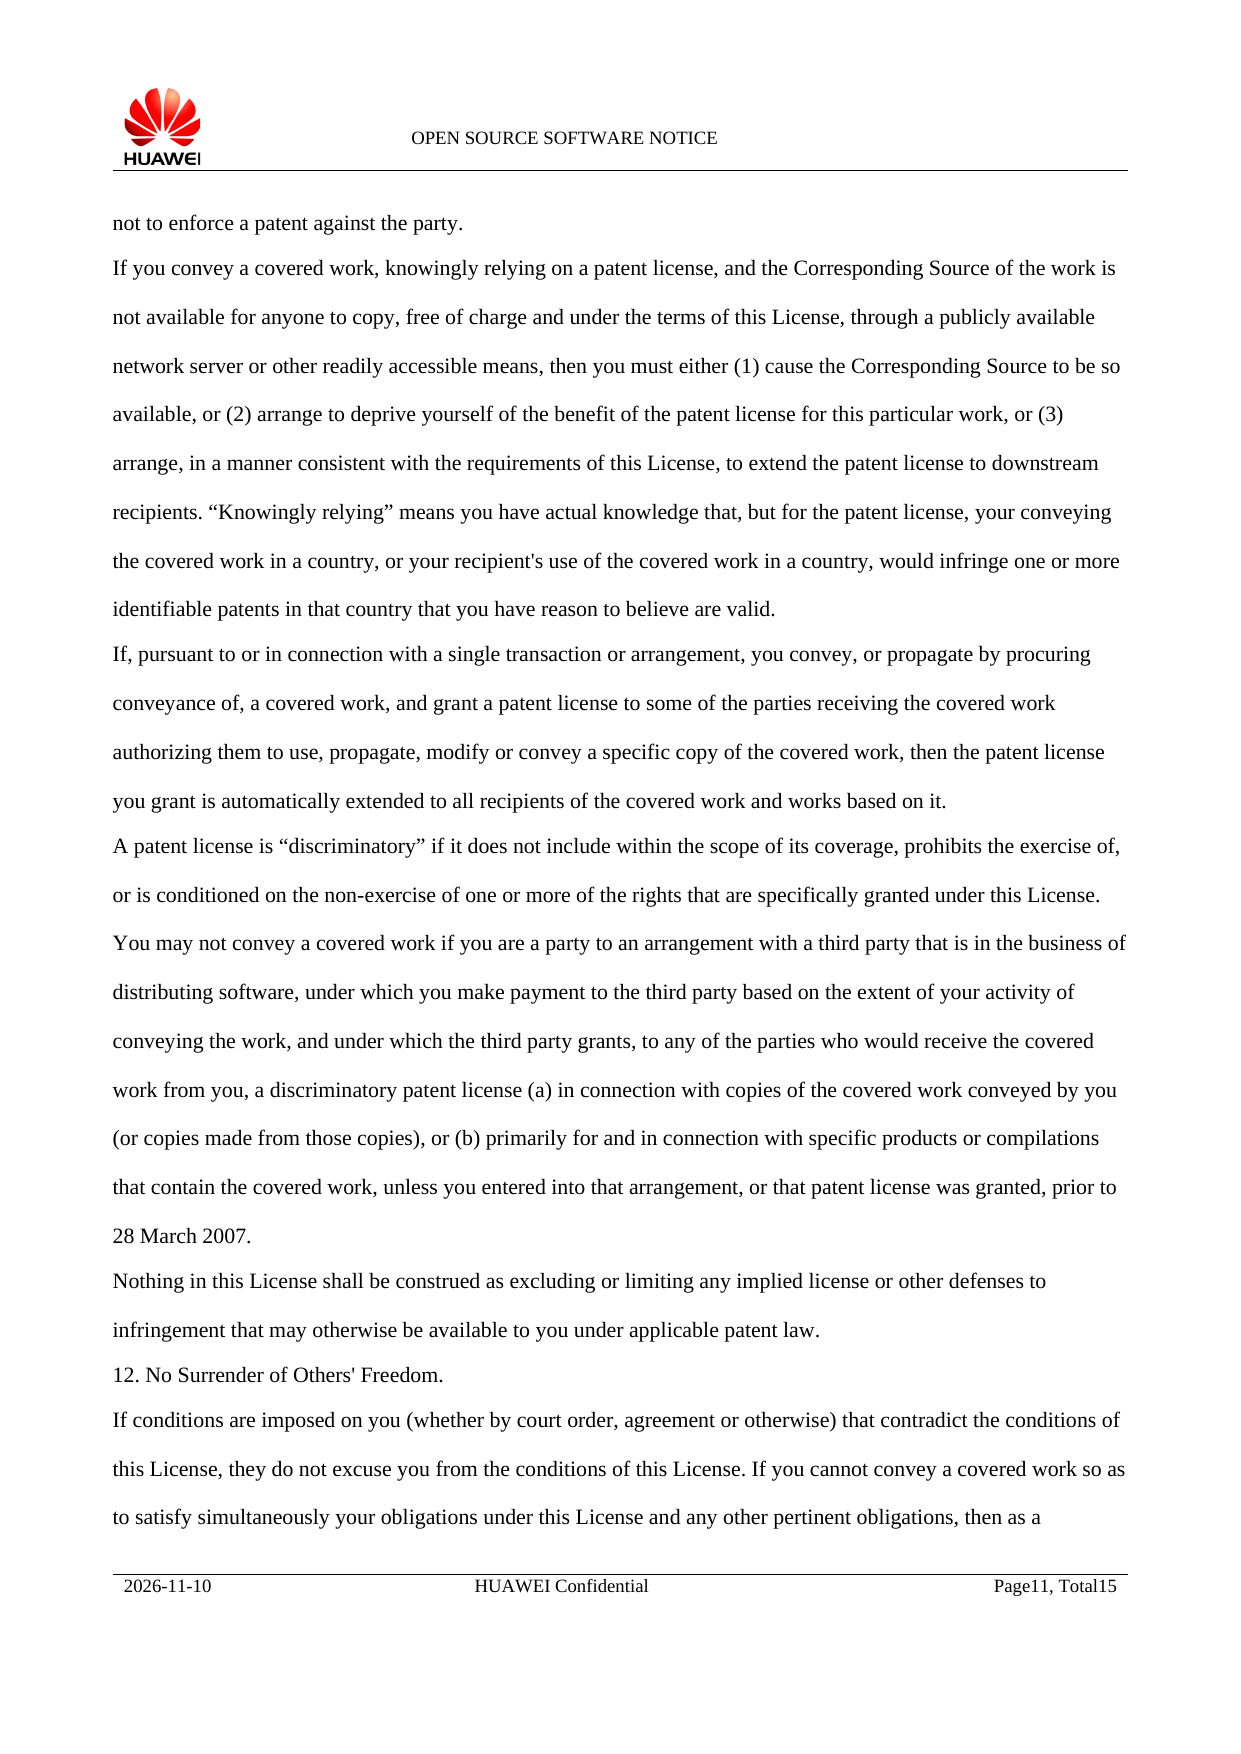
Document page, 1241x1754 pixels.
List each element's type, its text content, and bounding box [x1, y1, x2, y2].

text If, pursuant to or in connection with a single transaction or arrangement, you convey, or propagate by procuring conveyance of, a covered work, and grant a patent license to some of the parties receiving the covered work authorizing them to use, propagate, modify or convey a specific copy of the covered work, then the patent license you grant is automatically extended to all recipients of the covered work and works based on it. [112, 638, 1128, 817]
text Nothing in this License shall be construed as excluding or limiting any implied license or other defenses to infringement that may otherwise be available to you under applicable patent law. [112, 1264, 1128, 1346]
text 12. No Surrender of Others' Freedom. [112, 1358, 1128, 1391]
picture [124, 88, 201, 165]
text A patent license is “discriminatory” if it does not include within the scope of its coverage, prohibits the exercise of, or is conditioned on the non-exercise of one or more of the rights that are specifically granted under this License. You may not convey a covered work if you are a party to an arrangement with a third party that is in the business of distributing software, under which you make payment to the third party based on the extent of your activity of conveying the work, and under which the third party grants, to any of the parties who would receive the covered work from you, a discriminatory patent license (a) in connection with copies of the covered work conveyed by you (or copies made from those copies), or (b) primarily for and in connection with specific products or compilations that contain the covered work, unless you entered into that arrangement, or that patent license was granted, prior to 28 March 2007. [112, 829, 1128, 1252]
text If you convey a covered work, knowingly relying on a patent license, and the Corresponding Source of the work is not available for anyone to copy, free of charge and under the terms of this License, through a publicly available network server or other readily accessible means, then you must either (1) cause the Corresponding Source to be so available, or (2) arrange to deprive yourself of the benefit of the patent license for this particular work, or (3) arrange, in a manner consistent with the requirements of this License, to extend the patent license to downstream recipients. “Knowingly relying” means you have actual knowledge that, but for the patent license, your conveying the covered work in a country, or your recipient's use of the covered work in a country, would infringe one or more identifiable patents in that country that you have reason to believe are valid. [112, 251, 1128, 625]
